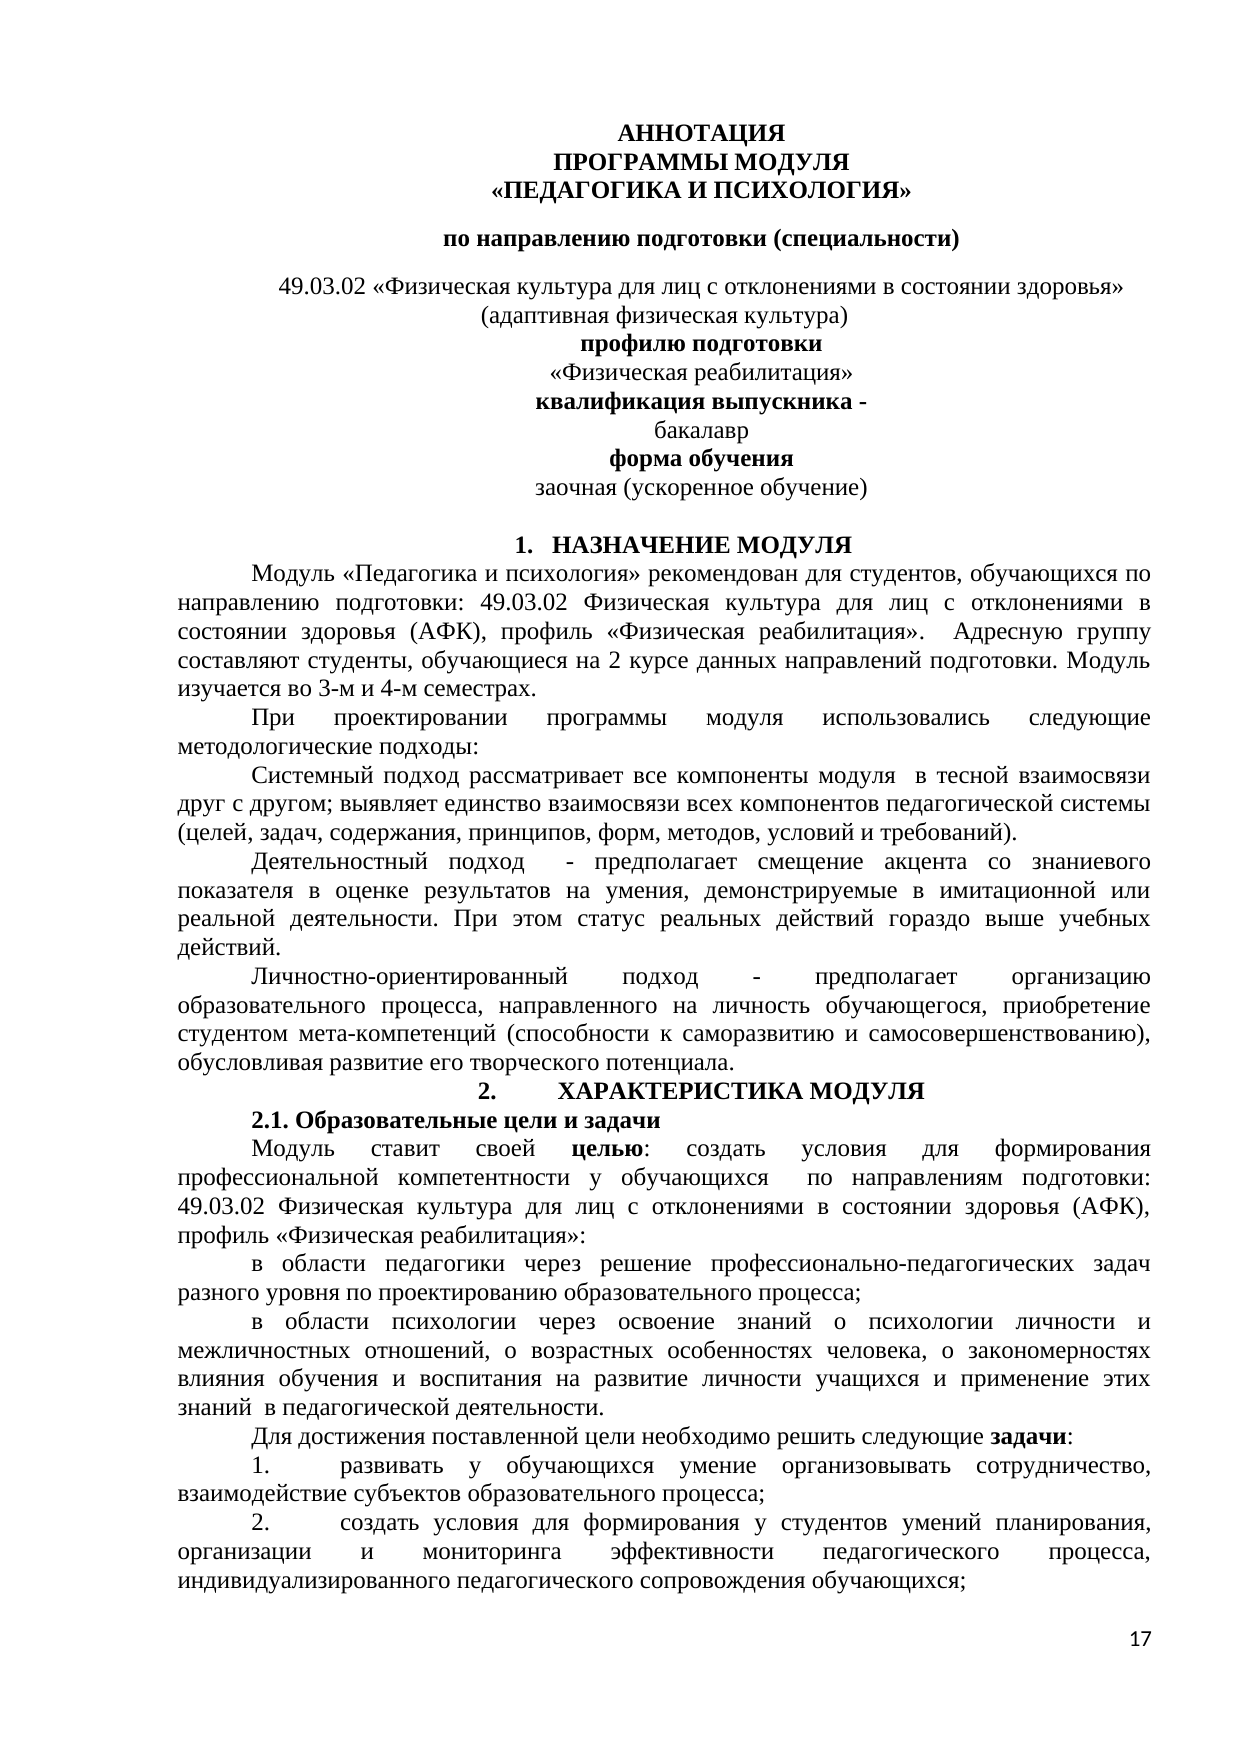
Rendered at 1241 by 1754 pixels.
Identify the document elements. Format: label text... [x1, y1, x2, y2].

text Личностно-ориентированный подход - предполагает организацию образовательного процесса, направленного на личность обучающегося, приобретение студентом мета-компетенций (способности к саморазвитию и самосовершенствованию), обусловливая развитие его творческого потенциала. [177, 961, 1152, 1076]
text профилю подготовки [177, 328, 1152, 357]
text Модуль ставит своей целью: создать условия для формирования профессиональной компетентности у обучающихся по направлениям подготовки: 49.03.02 Физическая культура для лиц с отклонениями в состоянии здоровья (АФК), профиль «Физическая реабилитация»: [177, 1133, 1152, 1248]
text 2.1. Образовательные цели и задачи [177, 1105, 1152, 1133]
text заочная (ускоренное обучение) [177, 472, 1152, 501]
text «ПЕДАГОГИКА И ПСИХОЛОГИЯ» [177, 176, 1152, 204]
text квалификация выпускника - [177, 386, 1152, 415]
text в области педагогики через решение профессионально-педагогических задач разного уровня по проектированию образовательного процесса; [177, 1248, 1152, 1306]
list создать условия для формирования у студентов умений планирования, организации и мониторинга эффективности педагогического процесса, индивидуализированного педагогического сопровождения обучающихся; [177, 1507, 1152, 1593]
text форма обучения [177, 443, 1152, 472]
text Системный подход рассматривает все компоненты модуля в тесной взаимосвязи друг с другом; выявляет единство взаимосвязи всех компонентов педагогической системы (целей, задач, содержания, принципов, форм, методов, условий и требований). [177, 760, 1152, 846]
text При проектировании программы модуля использовались следующие методологические подходы: [177, 702, 1152, 760]
list развивать у обучающихся умение организовывать сотрудничество, взаимодействие субъектов образовательного процесса; [177, 1450, 1152, 1507]
text бакалавр [177, 415, 1152, 443]
text в области психологии через освоение знаний о психологии личности и межличностных отношений, о возрастных особенностях человека, о закономерностях влияния обучения и воспитания на развитие личности учащихся и применение этих знаний в педагогической деятельности. [177, 1306, 1152, 1421]
text Модуль «Педагогика и психология» рекомендован для студентов, обучающихся по направлению подготовки: 49.03.02 Физическая культура для лиц с отклонениями в состоянии здоровья (АФК), профиль «Физическая реабилитация». Адресную группу составляют студенты, обучающиеся на 2 курсе данных направлений подготовки. Модуль изучается во 3-м и 4-м семестрах. [177, 558, 1152, 702]
list ХАРАКТЕРИСТИКА МОДУЛЯ [177, 1076, 1152, 1105]
list НАЗНАЧЕНИЕ МОДУЛЯ [215, 530, 1152, 558]
text Деятельностный подход - предполагает смещение акцента со знаниевого показателя в оценке результатов на умения, демонстрируемые в имитационной или реальной деятельности. При этом статус реальных действий гораздо выше учебных действий. [177, 846, 1152, 961]
text «Физическая реабилитация» [177, 357, 1152, 386]
text Для достижения поставленной цели необходимо решить следующие задачи: [177, 1421, 1152, 1450]
text по направлению подготовки (специальности) [177, 223, 1152, 252]
text 49.03.02 «Физическая культура для лиц с отклонениями в состоянии здоровья» (адаптивная физическая культура) [177, 271, 1152, 328]
text АННОТАЦИЯ [177, 118, 1152, 147]
text программЫ модуля [177, 147, 1152, 176]
